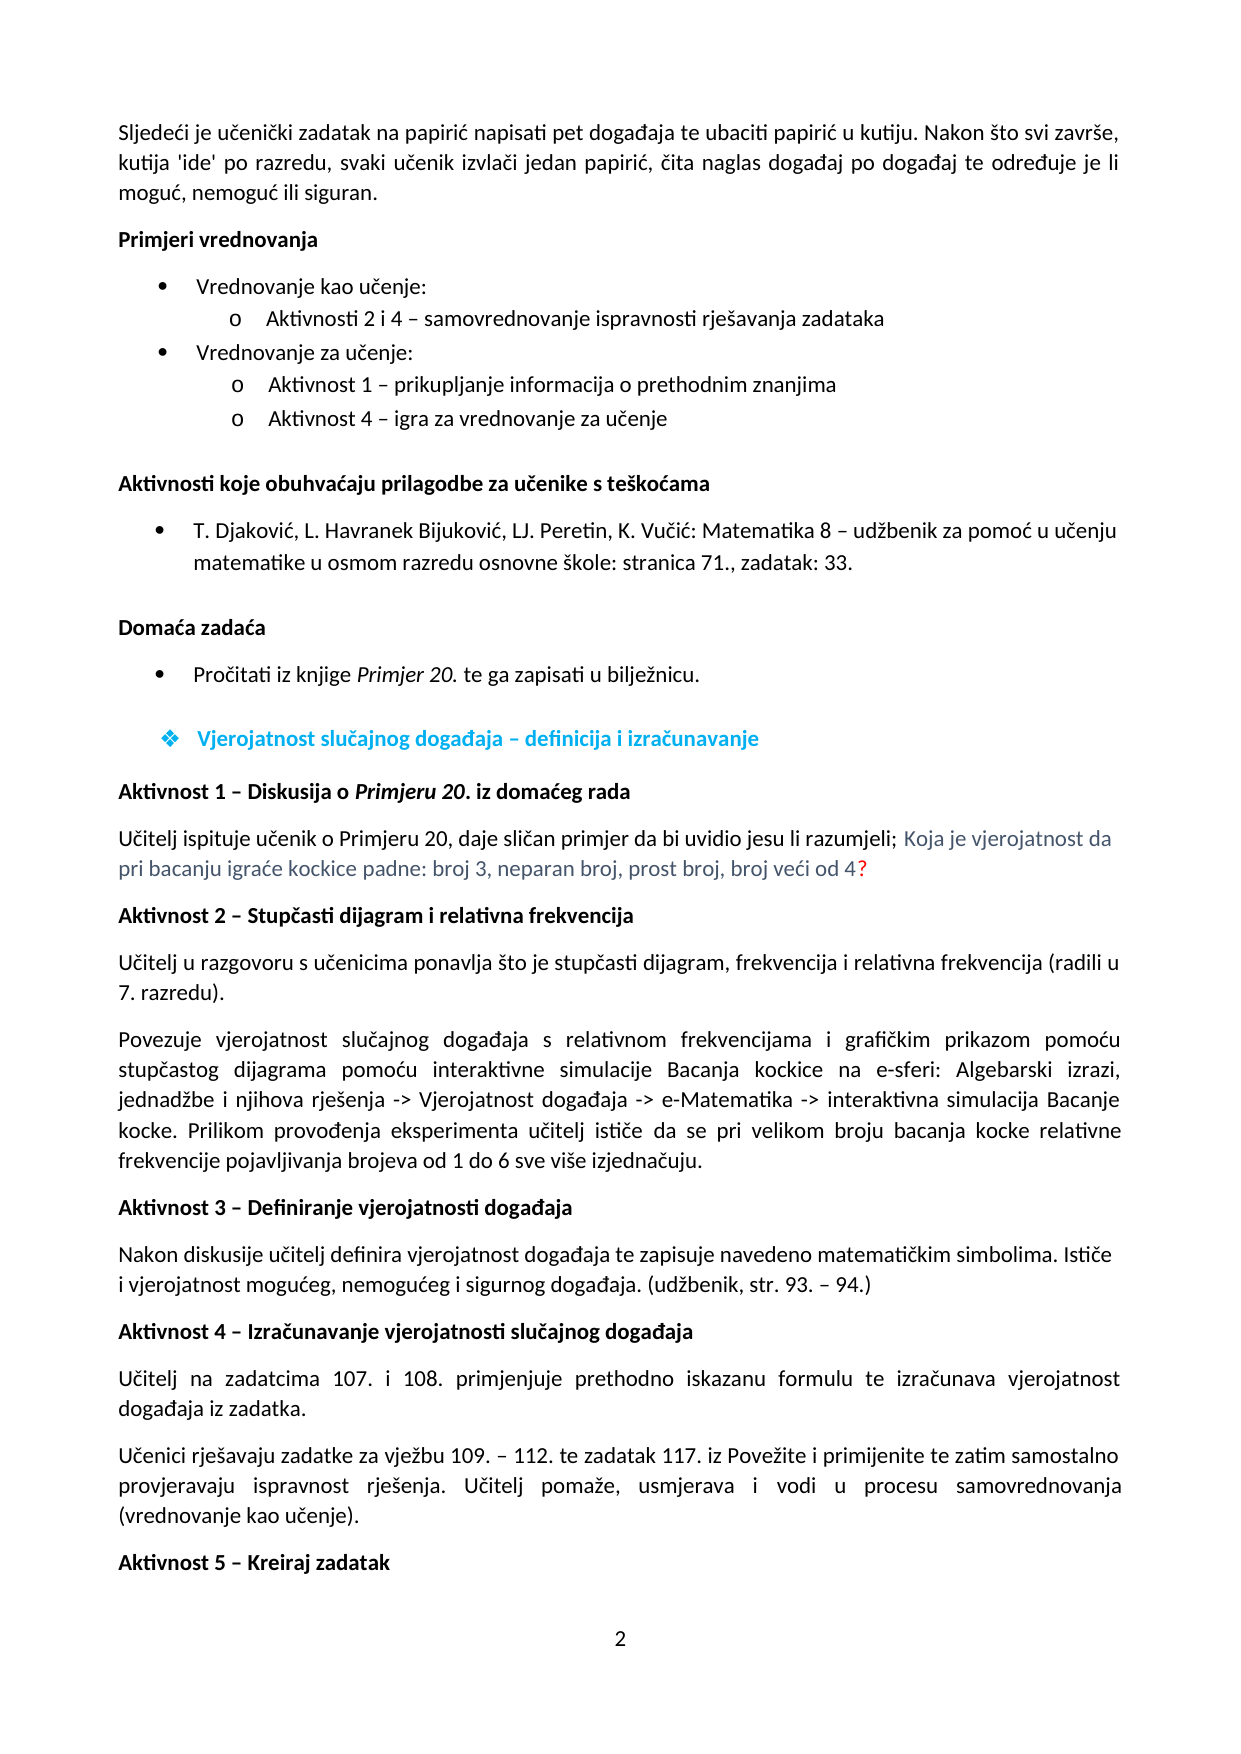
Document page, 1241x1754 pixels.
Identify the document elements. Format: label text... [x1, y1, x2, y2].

text Nakon diskusije učitelj definira vjerojatnost događaja te zapisuje navedeno matematičkim simbolima. Ističe i vjerojatnost mogućeg, nemogućeg i sigurnog događaja. (udžbenik, str. 93. – 94.) [118, 1240, 1122, 1298]
list Pročitati iz knjige Primjer 20. te ga zapisati u bilježnicu. [156, 660, 1122, 688]
text Aktivnosti koje obuhvaćaju prilagodbe za učenike s teškoćama [118, 469, 1122, 497]
text Aktivnost 4 – Izračunavanje vjerojatnosti slučajnog događaja [118, 1317, 1122, 1345]
text Učitelj u razgovoru s učenicima ponavlja što je stupčasti dijagram, frekvencija i relativna frekvencija (radili u 7. razredu). [118, 948, 1122, 1006]
text Učitelj ispituje učenik o Primjeru 20, daje sličan primjer da bi uvidio jesu li razumjeli; Koja je vjerojatnost da pri bacanju igraće kockice padne: broj 3, neparan broj, prost broj, broj veći od 4? [118, 824, 1122, 882]
text Povezuje vjerojatnost slučajnog događaja s relativnom frekvencijama i grafičkim prikazom pomoću stupčastog dijagrama pomoću interaktivne simulacije Bacanja kockice na e-sferi: Algebarski izrazi, jednadžbe i njihova rješenja -> Vjerojatnost događaja -> e-Matematika -> interaktivna simulacija Bacanje kocke. Prilikom provođenja eksperimenta učitelj ističe da se pri velikom broju bacanja kocke relativne frekvencije pojavljivanja brojeva od 1 do 6 sve više izjednačuju. [118, 1025, 1122, 1174]
list Vrednovanje za učenje: [159, 338, 1122, 366]
text Sljedeći je učenički zadatak na papirić napisati pet događaja te ubaciti papirić u kutiju. Nakon što svi završe, kutija 'ide' po razredu, svaki učenik izvlači jedan papirić, čita naglas događaj po događaj te određuje je li moguć, nemoguć ili siguran. [118, 118, 1122, 207]
list Aktivnosti 2 i 4 – samovrednovanje ispravnosti rješavanja zadataka [228, 304, 1122, 334]
list Aktivnost 1 – prikupljanje informacija o prethodnim znanjima [231, 370, 1122, 399]
text Aktivnost 2 – Stupčasti dijagram i relativna frekvencija [118, 901, 1122, 929]
list Vrednovanje kao učenje: [159, 272, 1122, 300]
text Učitelj na zadatcima 107. i 108. primjenjuje prethodno iskazanu formulu te izračunava vjerojatnost događaja iz zadatka. [118, 1364, 1122, 1422]
text Aktivnost 3 – Definiranje vjerojatnosti događaja [118, 1193, 1122, 1221]
text Domaća zadaća [118, 613, 1122, 641]
text Aktivnost 5 – Kreiraj zadatak [118, 1548, 1122, 1576]
text Aktivnost 1 – Diskusija o Primjeru 20. iz domaćeg rada [118, 777, 1122, 805]
text Učenici rješavaju zadatke za vježbu 109. – 112. te zadatak 117. iz Povežite i primijenite te zatim samostalno provjeravaju ispravnost rješenja. Učitelj pomaže, usmjerava i vodi u procesu samovrednovanja (vrednovanje kao učenje). [118, 1441, 1122, 1529]
list Vjerojatnost slučajnog događaja – definicija i izračunavanje [159, 724, 1122, 752]
list T. Djaković, L. Havranek Bijuković, LJ. Peretin, K. Vučić: Matematika 8 – udžbenik za pomoć u učenju matematike u osmom razredu osnovne škole: stranica 71., zadatak: 33. [156, 516, 1122, 577]
list Aktivnost 4 – igra za vrednovanje za učenje [231, 404, 1122, 433]
text Primjeri vrednovanja [118, 225, 1122, 253]
